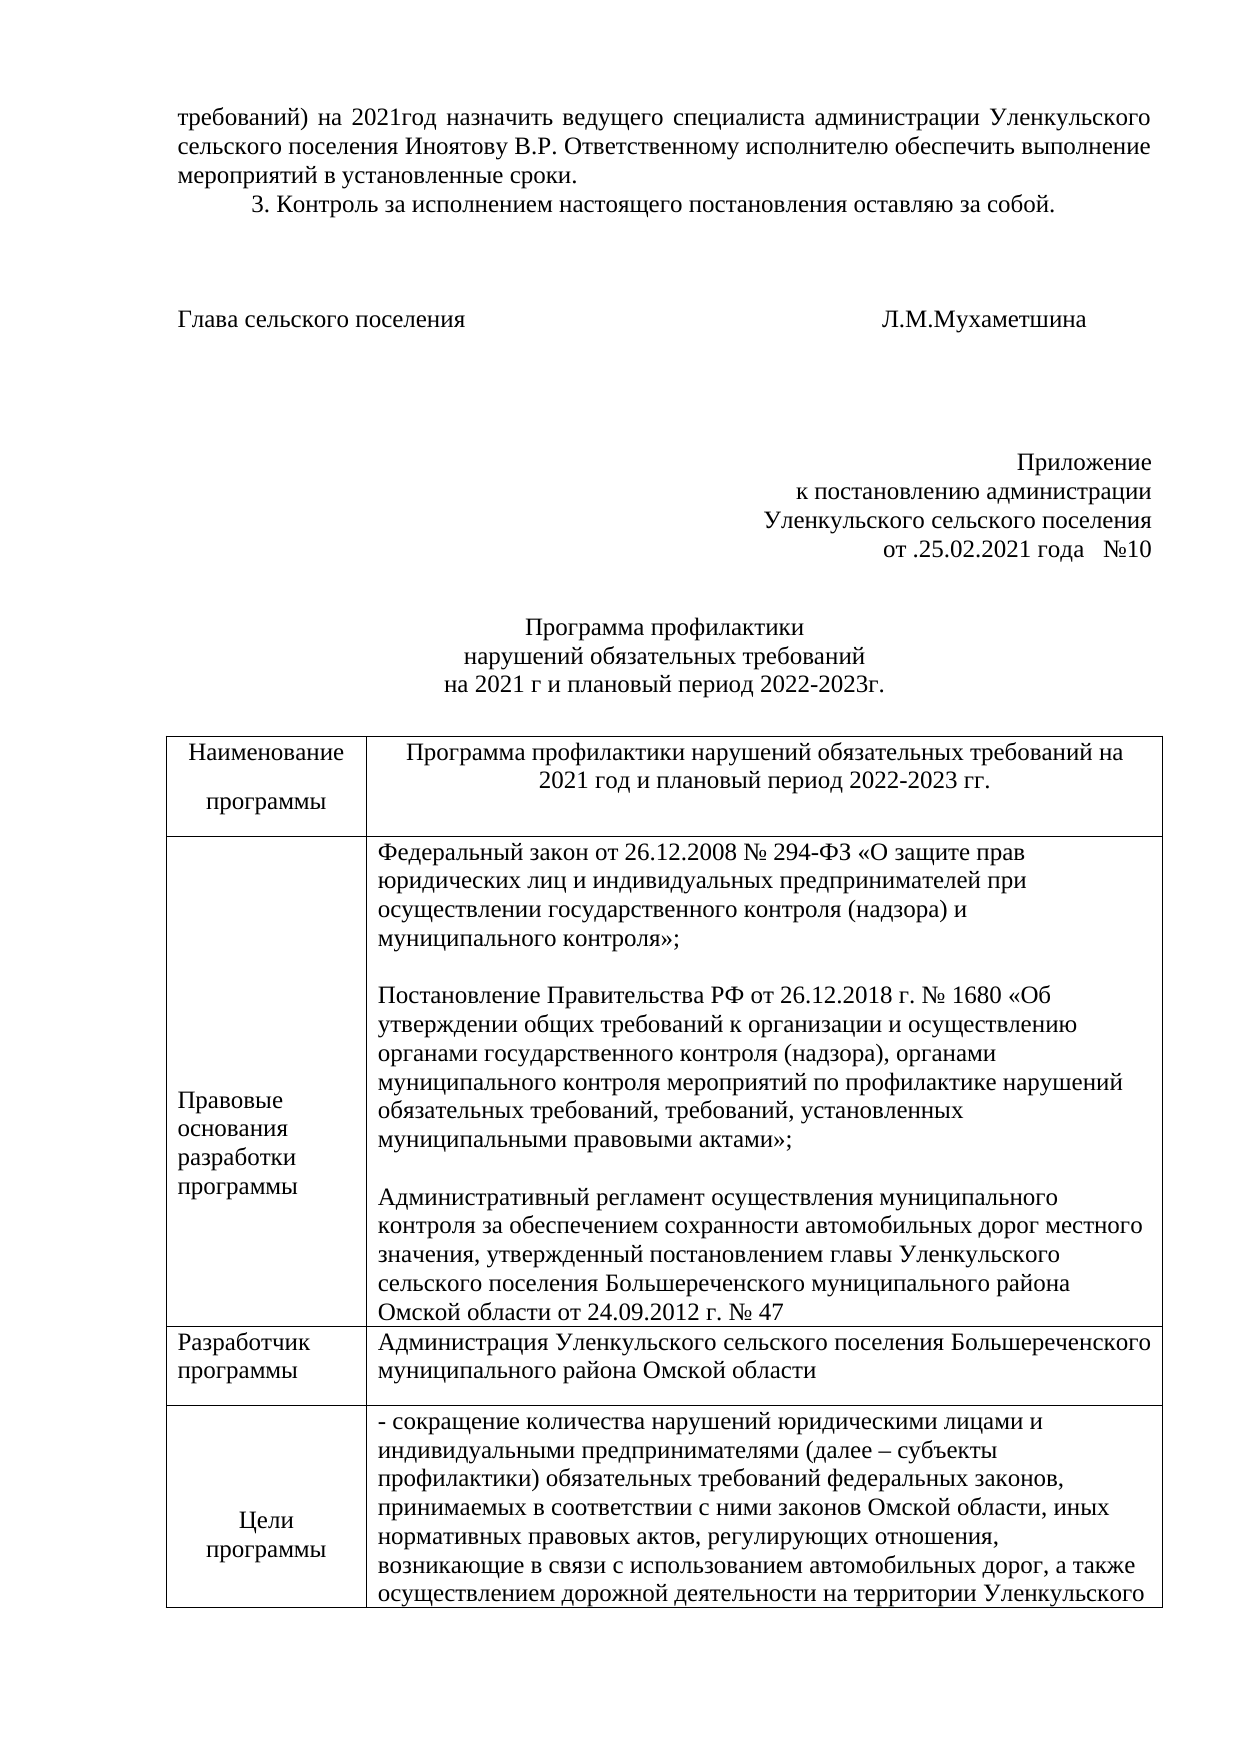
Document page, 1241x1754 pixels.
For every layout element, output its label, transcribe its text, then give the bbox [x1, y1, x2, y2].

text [177, 102, 1152, 189]
table_header Наименование программы [167, 737, 366, 836]
table_cell Цели программы [167, 1406, 366, 1607]
text 3. Контроль за исполнением настоящего постановления оставляю за собой. [177, 189, 1152, 217]
text Глава сельского поселения Л.М.Мухаметшина [177, 304, 1152, 332]
table_cell Разработчик программы [167, 1327, 366, 1405]
text от .25.02.2021 года №10 [177, 534, 1152, 562]
table_header Программа профилактики нарушений обязательных требований на 2021 год и плановый период 2022-2023 гг. [367, 737, 1162, 836]
text на 2021 г и плановый период 2022-2023г. [177, 669, 1152, 698]
table_cell Администрация Уленкульского сельского поселения Большереченского муниципального района Омской области [367, 1327, 1162, 1405]
text нарушений обязательных требований [177, 641, 1152, 669]
table_cell Федеральный закон от 26.12.2008 № 294-ФЗ «О защите прав юридических лиц и индивидуальных предпринимателей при осуществлении государственного контроля (надзора) и муниципального контроля»; Постановление Правительства РФ от 26.12.2018 г. № 1680 «Об утверждении общих требований к организации и осуществлению органами государственного контроля (надзора), органами муниципального контроля мероприятий по профилактике нарушений обязательных требований, требований, установленных муниципальными правовыми актами»; Административный регламент осуществления муниципального контроля за обеспечением сохранности автомобильных дорог местного значения, утвержденный постановлением главы Уленкульского сельского поселения Большереченского муниципального района Омской области от 24.09.2012 г. № 47 [367, 837, 1162, 1326]
text Приложение [177, 447, 1152, 476]
text Уленкульского сельского поселения [177, 505, 1152, 534]
table_cell Правовые основания разработки программы [167, 837, 366, 1326]
text к постановлению администрации [177, 476, 1152, 505]
text Программа профилактики [177, 612, 1152, 641]
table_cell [367, 1406, 1162, 1607]
